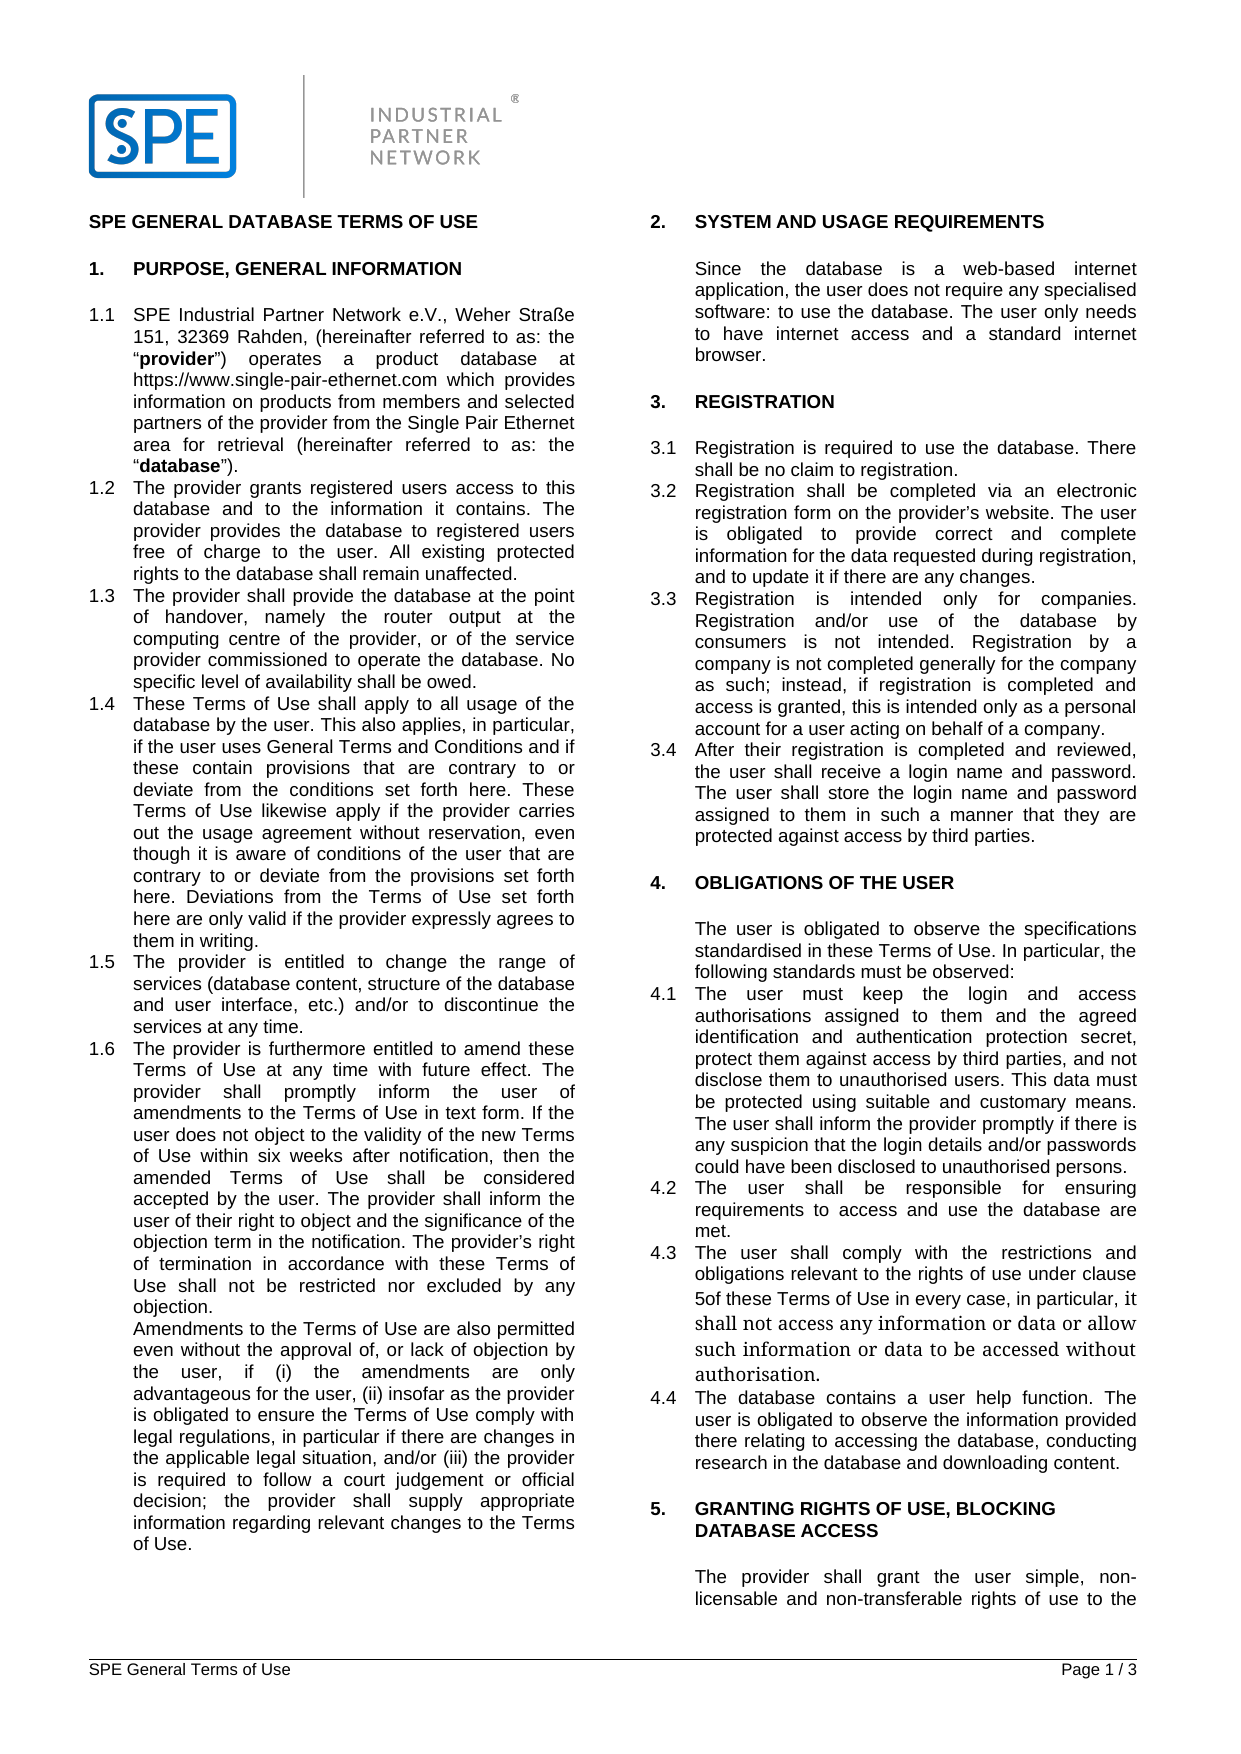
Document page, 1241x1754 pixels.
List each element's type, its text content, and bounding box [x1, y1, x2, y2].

list Amendments to the Terms of Use are also permitted even without the approval of, or lack of objection by the user, if (i) the amendments are only advantageous for the user, (ii) insofar as the provider is obligated to ensure the Terms of Use comply with legal regulations, in particular if there are changes in the applicable legal situation, and/or (iii) the provider is required to follow a court judgement or official decision; the provider shall supply appropriate information regarding relevant changes to the Terms of Use. [133, 1318, 575, 1555]
list The database contains a user help function. The user is obligated to observe the information provided there relating to accessing the database, conducting research in the database and downloading content. [650, 1387, 1137, 1473]
list The user must keep the login and access authorisations assigned to them and the agreed identification and authentication protection secret, protect them against access by third parties, and not disclose them to unauthorised users. This data must be protected using suitable and customary means. The user shall inform the provider promptly if there is any suspicion that the login details and/or passwords could have been disclosed to unauthorised persons. [650, 983, 1137, 1177]
list These Terms of Use shall apply to all usage of the database by the user. This also applies, in particular, if the user uses General Terms and Conditions and if these contain provisions that are contrary to or deviate from the conditions set forth here. These Terms of Use likewise apply if the provider carries out the usage agreement without reservation, even though it is aware of conditions of the user that are contrary to or deviate from the provisions set forth here. Deviations from the Terms of Use set forth here are only valid if the provider expressly agrees to them in writing. [89, 692, 575, 951]
list The user is obligated to observe the specifications standardised in these Terms of Use. In particular, the following standards must be observed: [694, 918, 1137, 983]
list The provider grants registered users access to this database and to the information it contains. The provider provides the database to registered users free of charge to the user. All existing protected rights to the database shall remain unaffected. [89, 477, 575, 584]
list Registration shall be completed via an electronic registration form on the provider’s website. The user is obligated to provide correct and complete information for the data requested during registration, and to update it if there are any changes. [650, 480, 1137, 588]
text SPE General Database Terms of Use [89, 211, 575, 233]
list Since the database is a web-based internet application, the user does not require any specialised software: to use the database. The user only needs to have internet access and a standard internet browser. [694, 258, 1137, 365]
subtitle Registration [650, 390, 1137, 412]
list The provider is furthermore entitled to amend these Terms of Use at any time with future effect. The provider shall promptly inform the user of amendments to the Terms of Use in text form. If the user does not object to the validity of the new Terms of Use within six weeks after notification, then the amended Terms of Use shall be considered accepted by the user. The provider shall inform the user of their right to object and the significance of the objection term in the notification. The provider’s right of termination in accordance with these Terms of Use shall not be restricted nor excluded by any objection. [89, 1037, 575, 1318]
list After their registration is completed and reviewed, the user shall receive a login name and password. The user shall store the login name and password assigned to them in such a manner that they are protected against access by third parties. [650, 739, 1137, 847]
list The provider shall provide the database at the point of handover, namely the router output at the computing centre of the provider, or of the service provider commissioned to operate the database. No specific level of availability shall be owed. [89, 584, 575, 692]
list The user shall comply with the restrictions and obligations relevant to the rights of use under clause 5.of these Terms of Use in every case, in particular, it shall not access any information or data or allow such information or data to be accessed without authorisation. [650, 1242, 1137, 1387]
subtitle System and usage requirements [650, 211, 1137, 233]
list The user shall be responsible for ensuring requirements to access and use the database are met. [650, 1177, 1137, 1242]
picture [88, 75, 519, 198]
subtitle Granting rights of use, blocking database access [650, 1498, 1137, 1541]
subtitle Purpose, general information [89, 258, 575, 279]
subtitle Obligations of the user [650, 872, 1137, 893]
list SPE Industrial Partner Network e.V., Weher Straße 151, 32369 Rahden, (hereinafter referred to as: the “provider”) operates a product database at https://www.single-pair-ethernet.com which provides information on products from members and selected partners of the provider from the Single Pair Ethernet area for retrieval (hereinafter referred to as: the “database”). [89, 304, 575, 477]
list Registration is intended only for companies. Registration and/or use of the database by consumers is not intended. Registration by a company is not completed generally for the company as such; instead, if registration is completed and access is granted, this is intended only as a personal account for a user acting on behalf of a company. [650, 588, 1137, 739]
list The provider is entitled to change the range of services (database content, structure of the database and user interface, etc.) and/or to discontinue the services at any time. [89, 951, 575, 1037]
list Registration is required to use the database. There shall be no claim to registration. [650, 437, 1137, 480]
